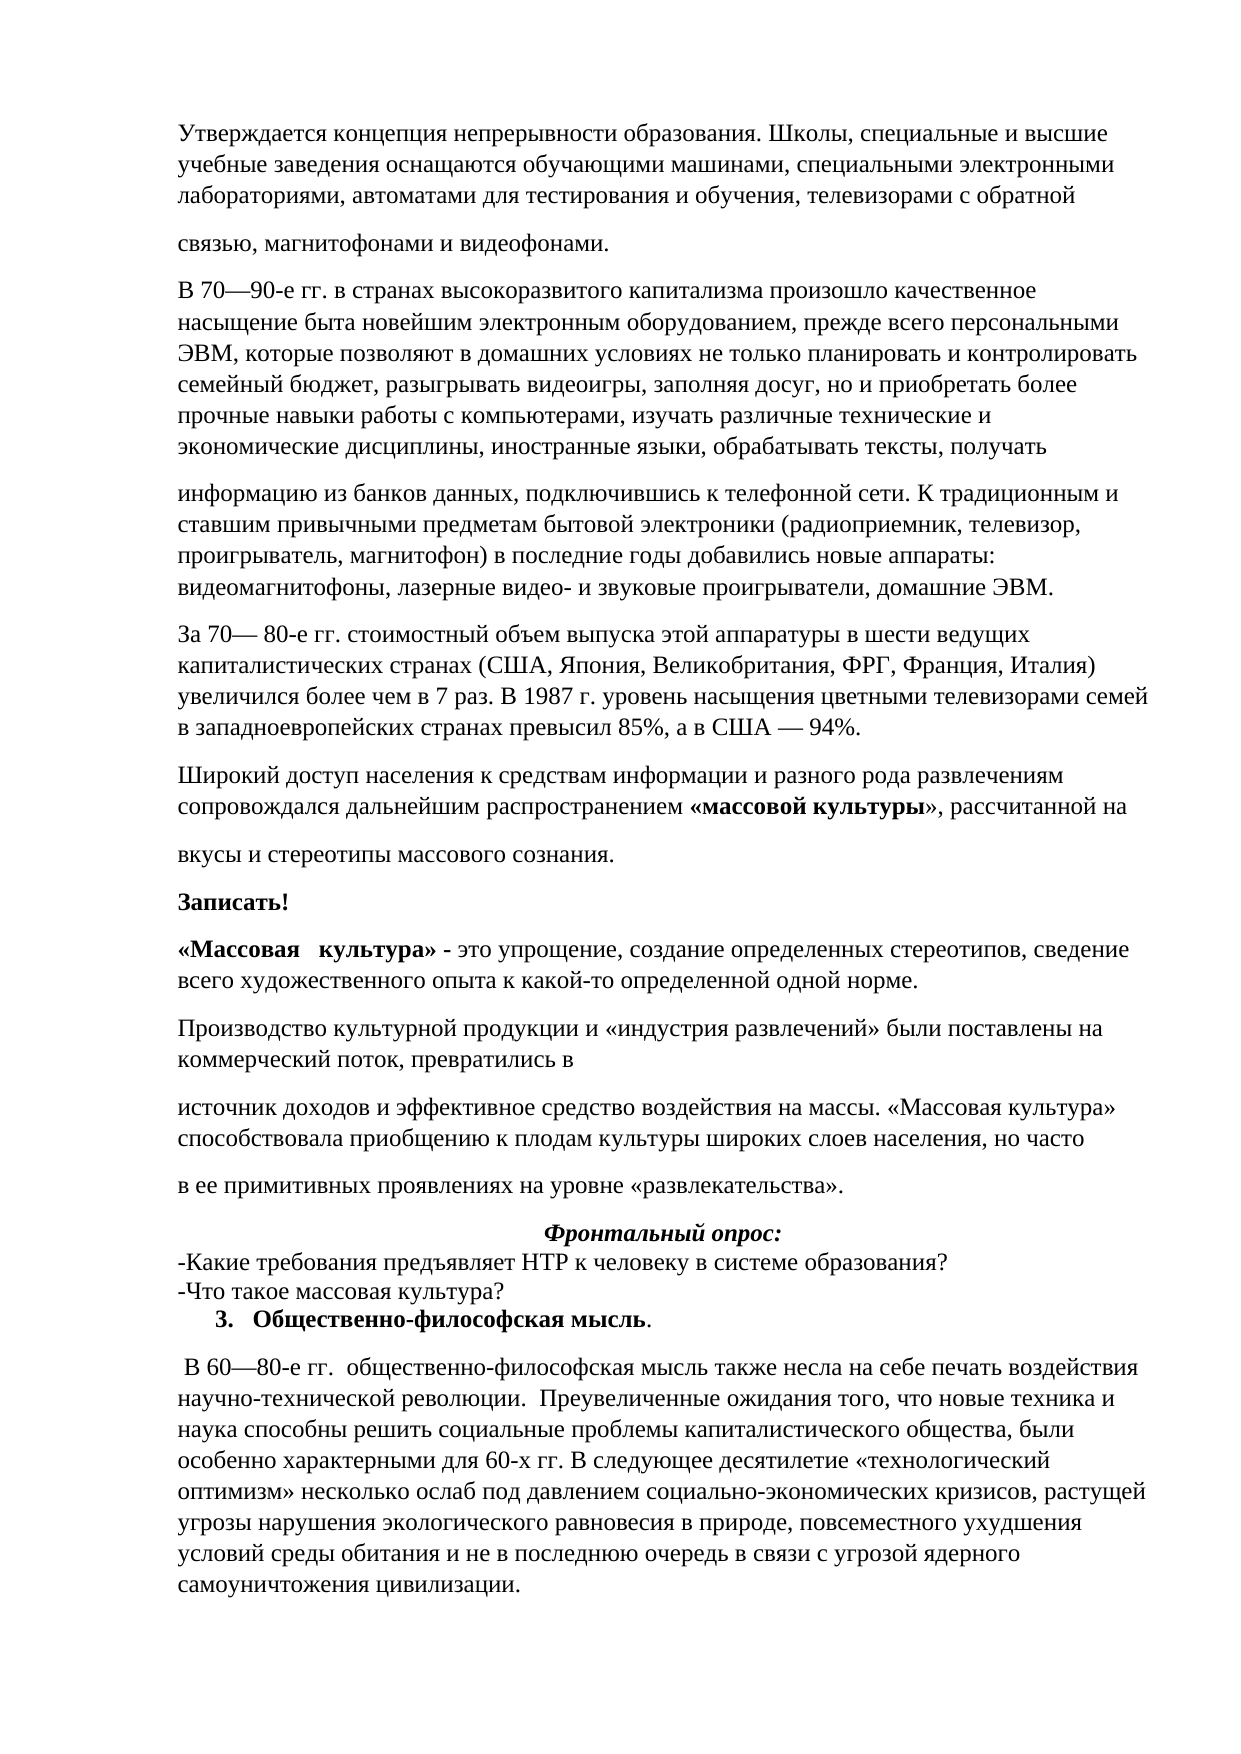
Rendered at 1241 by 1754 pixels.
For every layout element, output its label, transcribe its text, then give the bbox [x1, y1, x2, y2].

text Записать! [177, 887, 1152, 915]
list Общественно-философская мысль. [215, 1304, 1152, 1333]
text «Массовая культура» - это упрощение, создание определенных стереотипов, сведение всего художественного опыта к какой-то определенной одной норме. [177, 934, 1152, 994]
text Широкий доступ населения к средствам информации и разного рода развлечениям сопровождался дальнейшим распространением «массовой культуры», рассчитанной на [177, 760, 1152, 820]
text в ее примитивных проявлениях на уровне «развлекательства». [177, 1171, 1152, 1199]
text -Какие требования предъявляет НТР к человеку в системе образования? [177, 1247, 1152, 1276]
text За 70— 80-е гг. стоимостный объем выпуска этой аппаратуры в шести ведущих капиталистических странах (США, Япония, Великобритания, ФРГ, Франция, Италия) увеличился более чем в 7 раз. В 1987 г. уровень насыщения цветными телевизорами семей в западноевропейских странах превысил 85%, а в США — 94%. [177, 619, 1152, 741]
text В 60—80-е гг. общественно-философская мысль также несла на себе печать воздействия научно-технической революции. Преувеличенные ожидания того, что новые техника и наука способны решить социальные проблемы капиталистического общества, были особенно характерными для 60-х гг. В следующее десятилетие «технологический оптимизм» несколько ослаб под давлением социально-экономических кризисов, растущей угрозы нарушения экологического равновесия в природе, повсеместного ухудшения условий среды обитания и не в последнюю очередь в связи с угрозой ядерного самоуничтожения цивилизации. [177, 1352, 1152, 1598]
text -Что такое массовая культура? [177, 1276, 1152, 1304]
text Фронтальный опрос: [177, 1218, 1152, 1247]
text вкусы и стереотипы массового сознания. [177, 839, 1152, 868]
text Производство культурной продукции и «индустрия развлечений» были поставлены на коммерческий поток, превратились в [177, 1013, 1152, 1073]
text связью, магнитофонами и видеофонами. [177, 228, 1152, 257]
text Утверждается концепция непрерывности образования. Школы, специальные и высшие учебные заведения оснащаются обучающими машинами, специальными электронными лабораториями, автоматами для тестирования и обучения, телевизорами с обратной [177, 118, 1152, 209]
text В 70—90-е гг. в странах высокоразвитого капитализма произошло качественное насыщение быта новейшим электронным оборудованием, прежде всего персональными ЭВМ, которые позволяют в домашних условиях не только планировать и контролировать семейный бюджет, разыгрывать видеоигры, заполняя досуг, но и приобретать более прочные навыки работы с компьютерами, изучать различные технические и экономические дисциплины, иностранные языки, обрабатывать тексты, получать [177, 276, 1152, 459]
text информацию из банков данных, подключившись к телефонной сети. К традиционным и ставшим привычными предметам бытовой электроники (радиоприемник, телевизор, проигрыватель, магнитофон) в последние годы добавились новые аппараты: видеомагнитофоны, лазерные видео- и звуковые проигрыватели, домашние ЭВМ. [177, 478, 1152, 600]
text источник доходов и эффективное средство воздействия на массы. «Массовая культура» способствовала приобщению к плодам культуры широких слоев населения, но часто [177, 1092, 1152, 1152]
